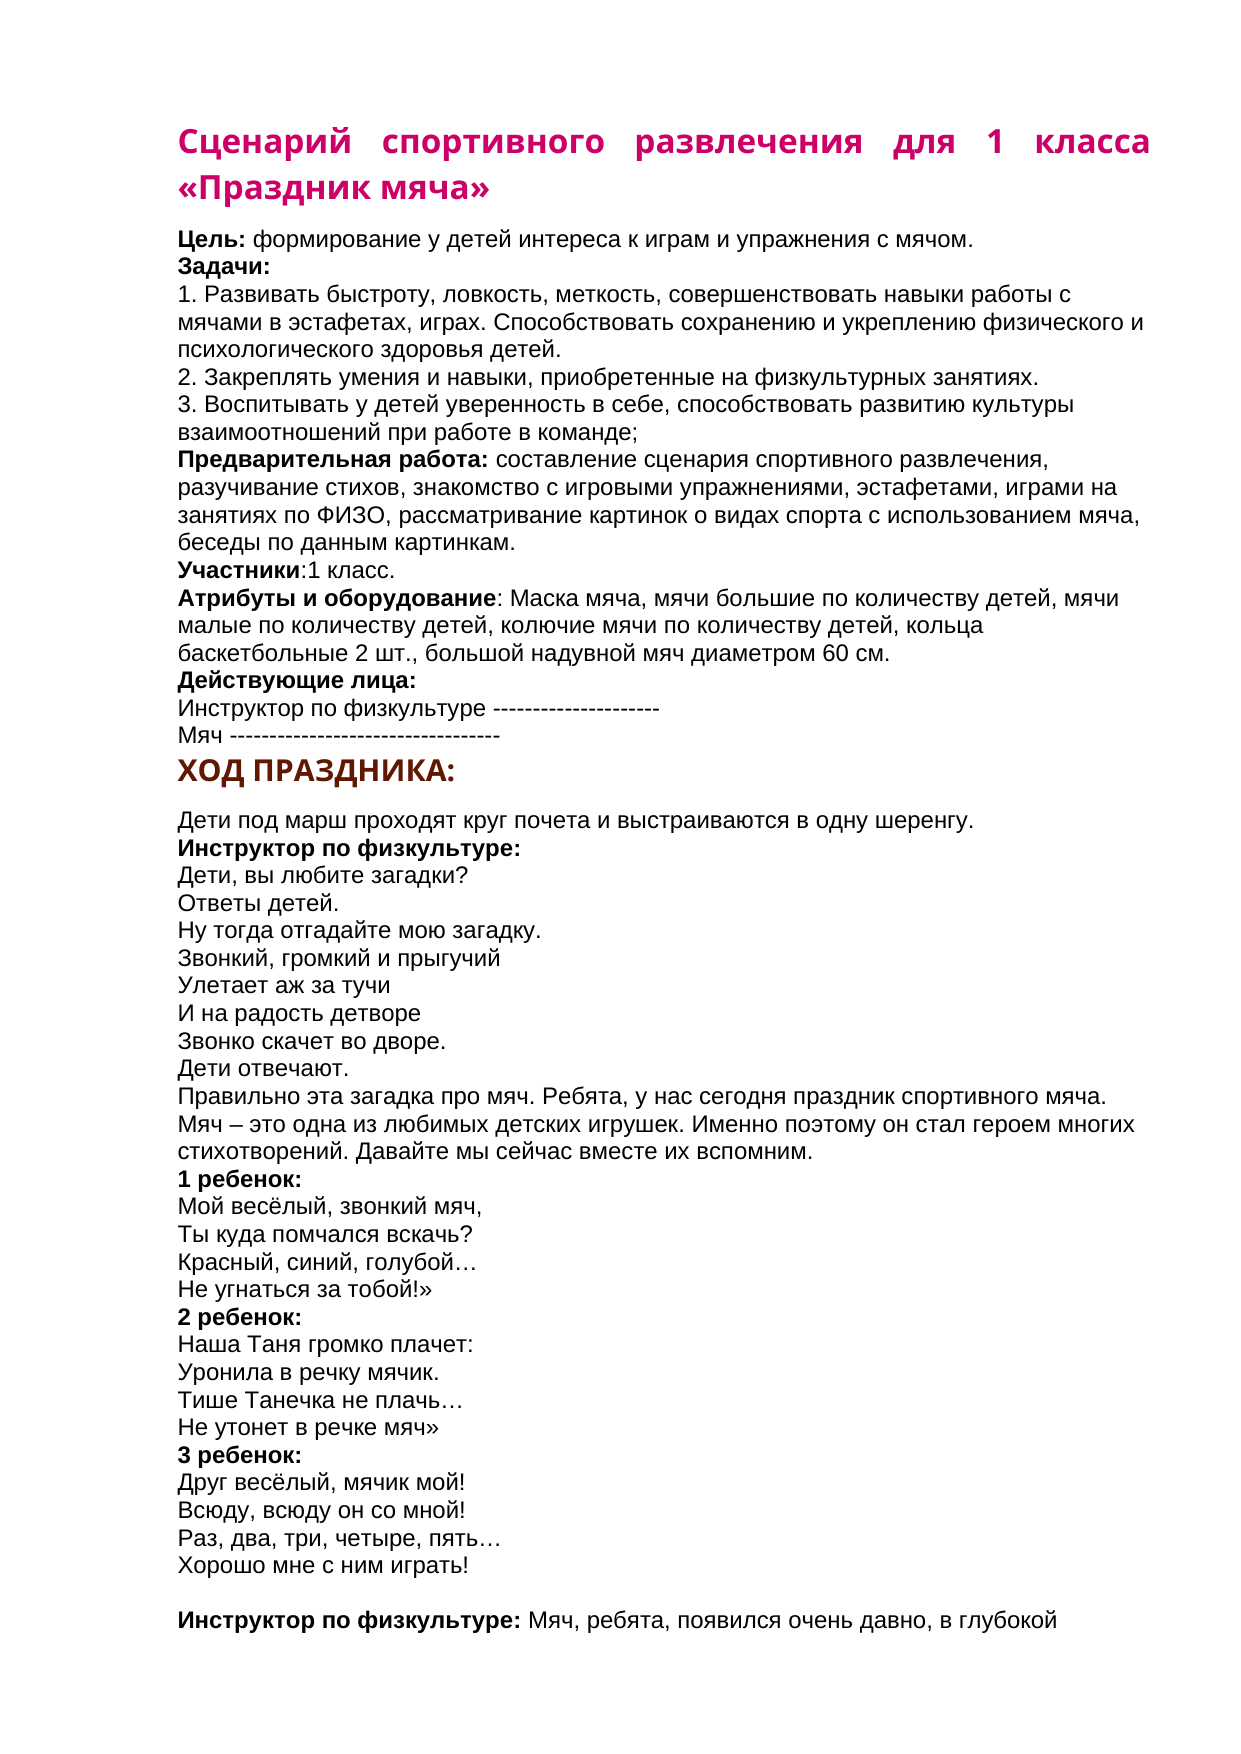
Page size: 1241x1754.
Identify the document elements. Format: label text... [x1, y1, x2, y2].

text Цель: формирование у детей интереса к играм и упражнения с мячом. Задачи: 1. Развивать быстроту, ловкость, меткость, совершенствовать навыки работы с мячами в эстафетах, играх. Способствовать сохранению и укреплению физического и психологического здоровья детей. 2. Закреплять умения и навыки, приобретенные на физкультурных занятиях. 3. Воспитывать у детей уверенность в себе, способствовать развитию культуры взаимоотношений при работе в команде; Предварительная работа: составление сценария спортивного развлечения, разучивание стихов, знакомство с игровыми упражнениями, эстафетами, играми на занятиях по ФИЗО, рассматривание картинок о видах спорта с использованием мяча, беседы по данным картинкам. Участники:1 класс. Атрибуты и оборудование: Маска мяча, мячи большие по количеству детей, мячи малые по количеству детей, колючие мячи по количеству детей, кольца баскетбольные 2 шт., большой надувной мяч диаметром 60 см. Действующие лица: Инструктор по физкультуре --------------------- Мяч ---------------------------------- [177, 224, 1152, 749]
text Сценарий спортивного развлечения для 1 класса «Праздник мяча» [177, 118, 1152, 209]
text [177, 806, 1152, 1634]
text ХОД ПРАЗДНИКА: [177, 749, 1152, 790]
